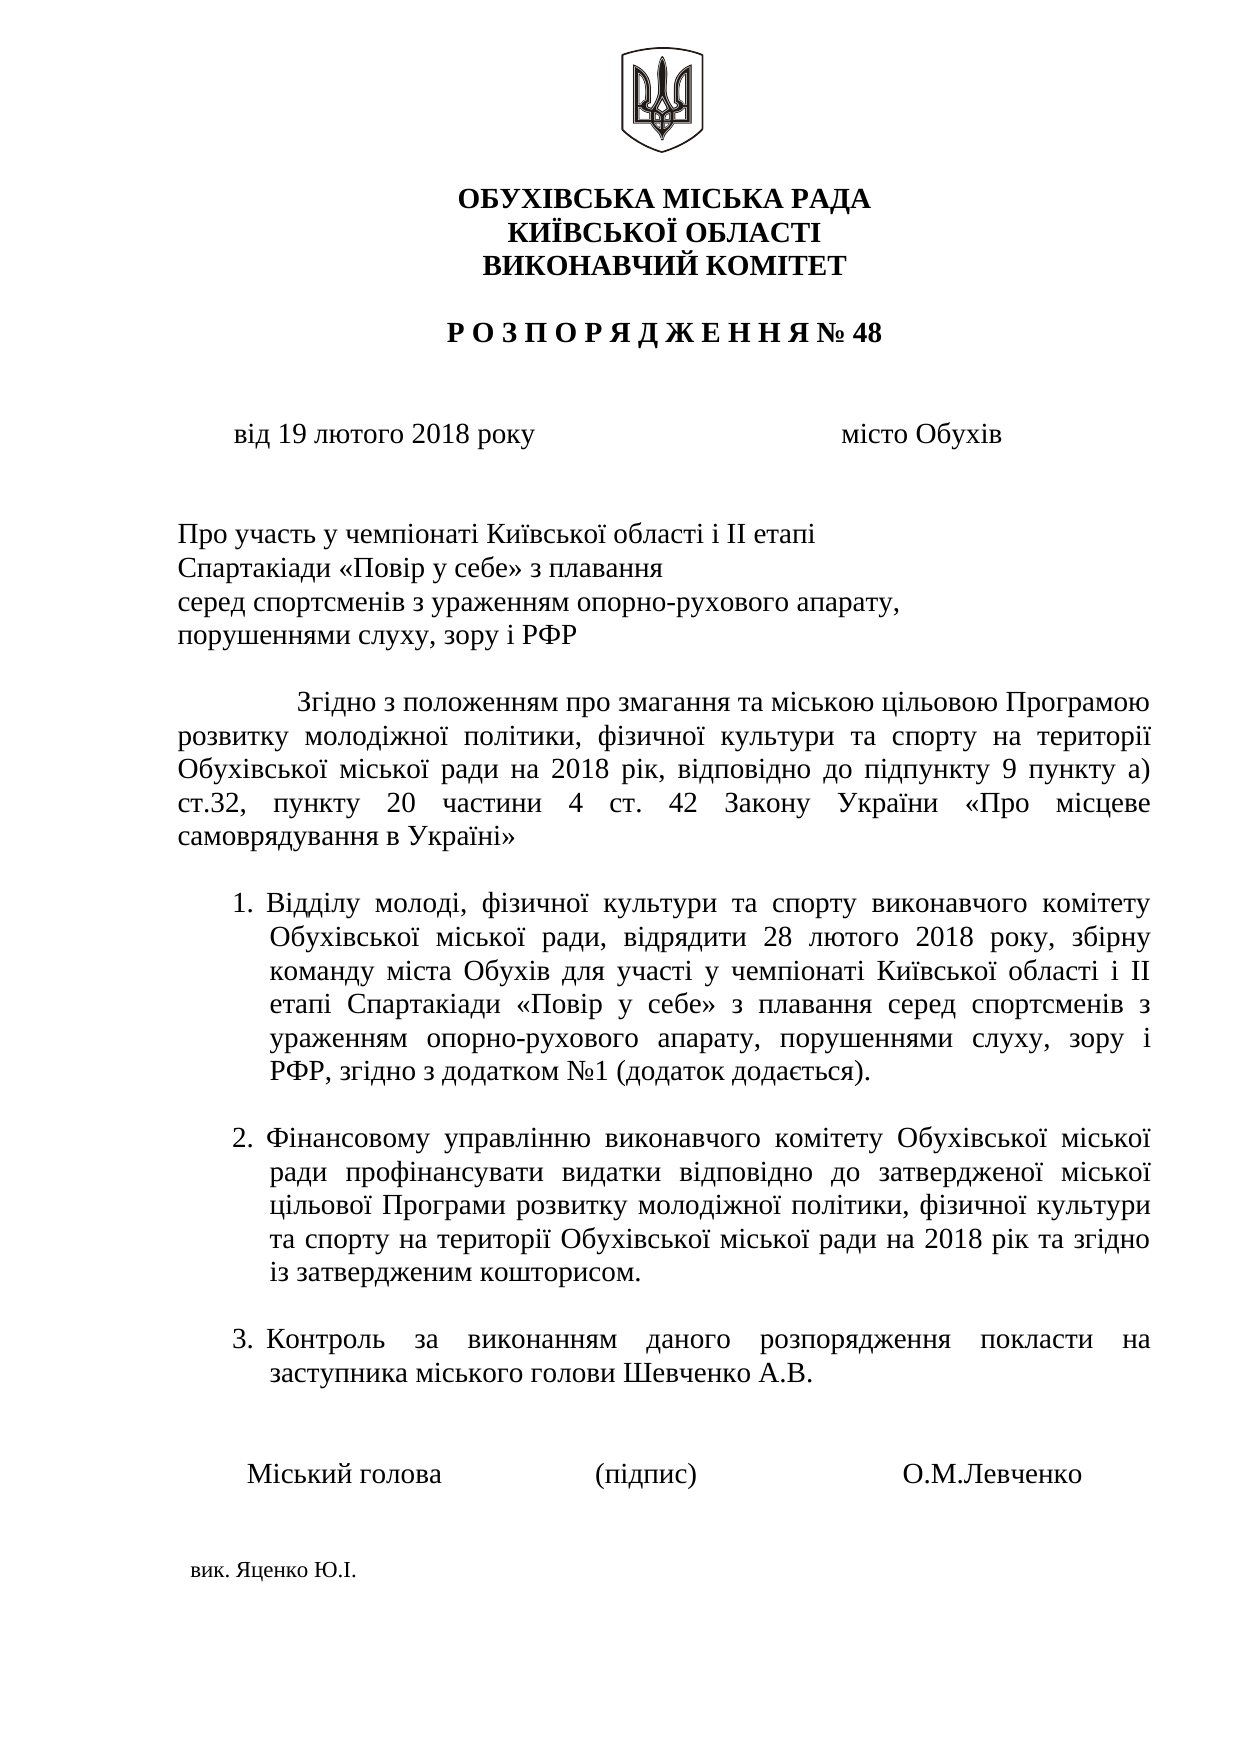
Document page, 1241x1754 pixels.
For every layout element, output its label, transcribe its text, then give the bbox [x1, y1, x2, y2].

text Спартакіади «Повір у себе» з плавання [177, 550, 1152, 584]
list Контроль за виконанням даного розпорядження покласти на заступника міського голови Шевченко А.В. [232, 1322, 1152, 1389]
text Р О З П О Р Я Д Ж Е Н Н Я № 48 [177, 315, 1152, 349]
list Фінансовому управлінню виконавчого комітету Обухівської міської ради профінансувати видатки відповідно до затвердженої міської цільової Програми розвитку молодіжної політики, фізичної культури та спорту на території Обухівської міської ради на 2018 рік та згідно із затвердженим кошторисом. [232, 1120, 1152, 1288]
list Відділу молоді, фізичної культури та спорту виконавчого комітету Обухівської міської ради, відрядити 28 лютого 2018 року, збірну команду міста Обухів для участі у чемпіонаті Київської області і ІІ етапі Спартакіади «Повір у себе» з плавання серед спортсменів з ураженням опорно-рухового апарату, порушеннями слуху, зору і РФР, згідно з додатком №1 (додаток додається). [232, 886, 1152, 1087]
text Про участь у чемпіонаті Київської області і ІІ етапі [177, 517, 1152, 550]
text Міський голова (підпис) О.М.Левченко [177, 1456, 1152, 1489]
text порушеннями слуху, зору і РФР [177, 617, 1152, 651]
text ВИКОНАВЧИЙ КОМІТЕТ [177, 248, 1152, 282]
text КИЇВСЬКОЇ ОБЛАСТІ [177, 215, 1152, 248]
text від 19 лютого 2018 року місто Обухів [215, 416, 1152, 449]
text Згідно з положенням про змагання та міською цільовою Програмою розвитку молодіжної політики, фізичної культури та спорту на території Обухівської міської ради на 2018 рік, відповідно до підпункту 9 пункту а) ст.32, пункту 20 частини 4 ст. 42 Закону України «Про місцеве самоврядування в Україні» [177, 684, 1152, 852]
text ОБУХІВСЬКА МІСЬКА РАДА [177, 181, 1152, 215]
text вик. Яценко Ю.І. [177, 1556, 1152, 1583]
text серед спортсменів з ураженням опорно-рухового апарату, [177, 584, 1152, 617]
